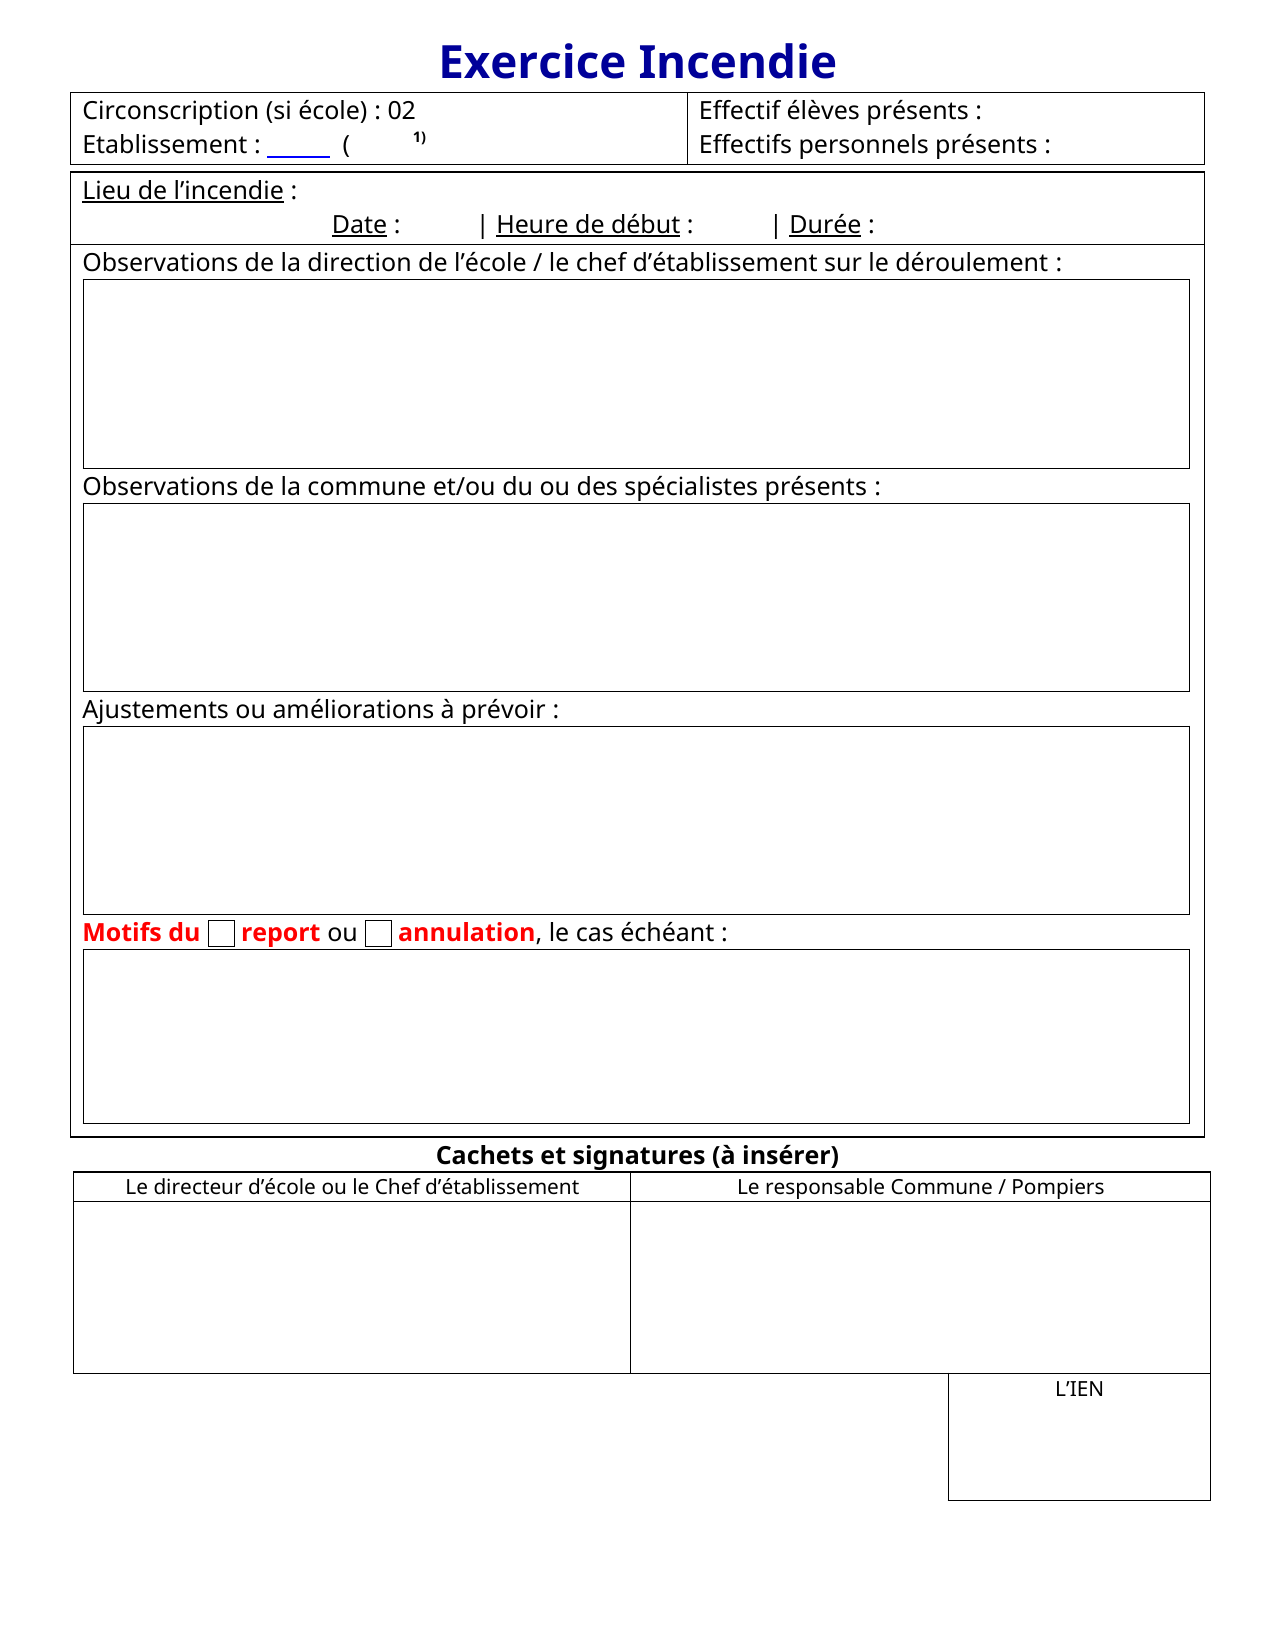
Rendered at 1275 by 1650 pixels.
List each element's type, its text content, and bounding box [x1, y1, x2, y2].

table_cell [631, 1202, 1210, 1373]
table_header Le responsable Commune / Pompiers [631, 1173, 1210, 1201]
table_header Circonscription (si école) : Etablissement : ( 1) [71, 93, 687, 164]
table_cell L’IEN [949, 1374, 1210, 1500]
table_header Effectif élèves présents : Effectifs personnels présents : [688, 93, 1204, 164]
table_header Le directeur d’école ou le Chef d’établissement [74, 1173, 630, 1201]
text Cachets et signatures (à insérer) [148, 1138, 1127, 1171]
table_cell Lieu de l’incendie : Date : | Heure de début : | Durée : [71, 173, 1204, 244]
subtitle Exercice Incendie [148, 29, 1127, 92]
table_cell [71, 165, 1204, 171]
table_cell [74, 1202, 630, 1373]
table_cell Observations de la direction de l’école / le chef d’établissement sur le déroulement : Observations de la commune et/ou du ou des spécialistes présents : Ajustements ou améliorations à prévoir : Motifs du report ou annulation, le cas échéant : [71, 245, 1204, 1136]
